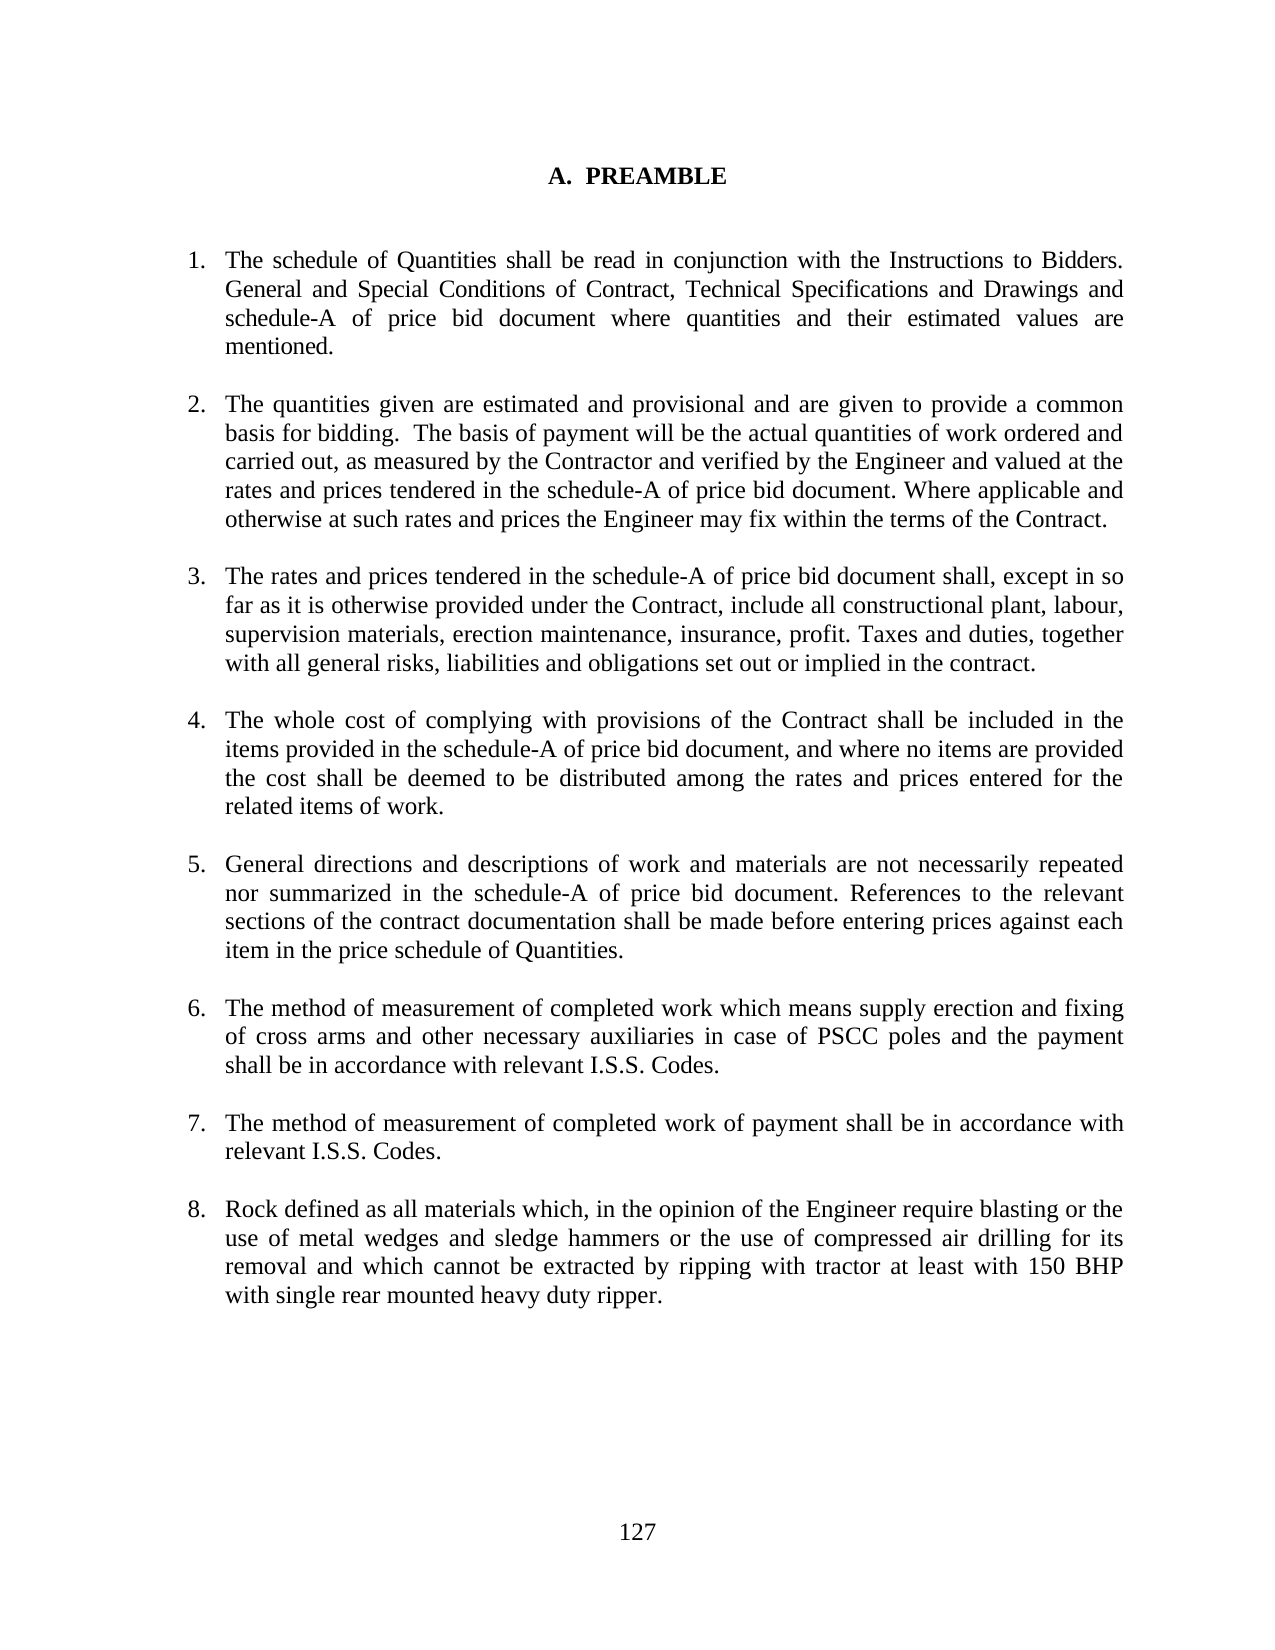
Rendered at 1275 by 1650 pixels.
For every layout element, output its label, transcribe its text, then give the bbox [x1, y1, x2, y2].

list Rock defined as all materials which, in the opinion of the Engineer require blasting or the use of metal wedges and sledge hammers or the use of compressed air drilling for its removal and which cannot be extracted by ripping with tractor at least with 150 BHP with single rear mounted heavy duty ripper. [187, 1194, 1125, 1309]
list The rates and prices tendered in the schedule-A of price bid document shall, except in so far as it is otherwise provided under the Contract, include all constructional plant, labour, supervision materials, erection maintenance, insurance, profit. Taxes and duties, together with all general risks, liabilities and obligations set out or implied in the contract. [187, 561, 1125, 676]
list The method of measurement of completed work which means supply erection and fixing of cross arms and other necessary auxiliaries in case of PSCC poles and the payment shall be in accordance with relevant I.S.S. Codes. [187, 993, 1125, 1079]
list PREAMBLE [150, 161, 1125, 190]
list The quantities given are estimated and provisional and are given to provide a common basis for bidding. The basis of payment will be the actual quantities of work ordered and carried out, as measured by the Contractor and verified by the Engineer and valued at the rates and prices tendered in the schedule-A of price bid document. Where applicable and otherwise at such rates and prices the Engineer may fix within the terms of the Contract. [187, 389, 1125, 533]
list The schedule of Quantities shall be read in conjunction with the Instructions to Bidders. General and Special Conditions of Contract, Technical Specifications and Drawings and schedule-A of price bid document where quantities and their estimated values are mentioned. [187, 245, 1125, 360]
list General directions and descriptions of work and materials are not necessarily repeated nor summarized in the schedule-A of price bid document. References to the relevant sections of the contract documentation shall be made before entering prices against each item in the price schedule of Quantities. [187, 849, 1125, 964]
list The whole cost of complying with provisions of the Contract shall be included in the items provided in the schedule-A of price bid document, and where no items are provided the cost shall be deemed to be distributed among the rates and prices entered for the related items of work. [187, 705, 1125, 820]
list The method of measurement of completed work of payment shall be in accordance with relevant I.S.S. Codes. [187, 1108, 1125, 1165]
